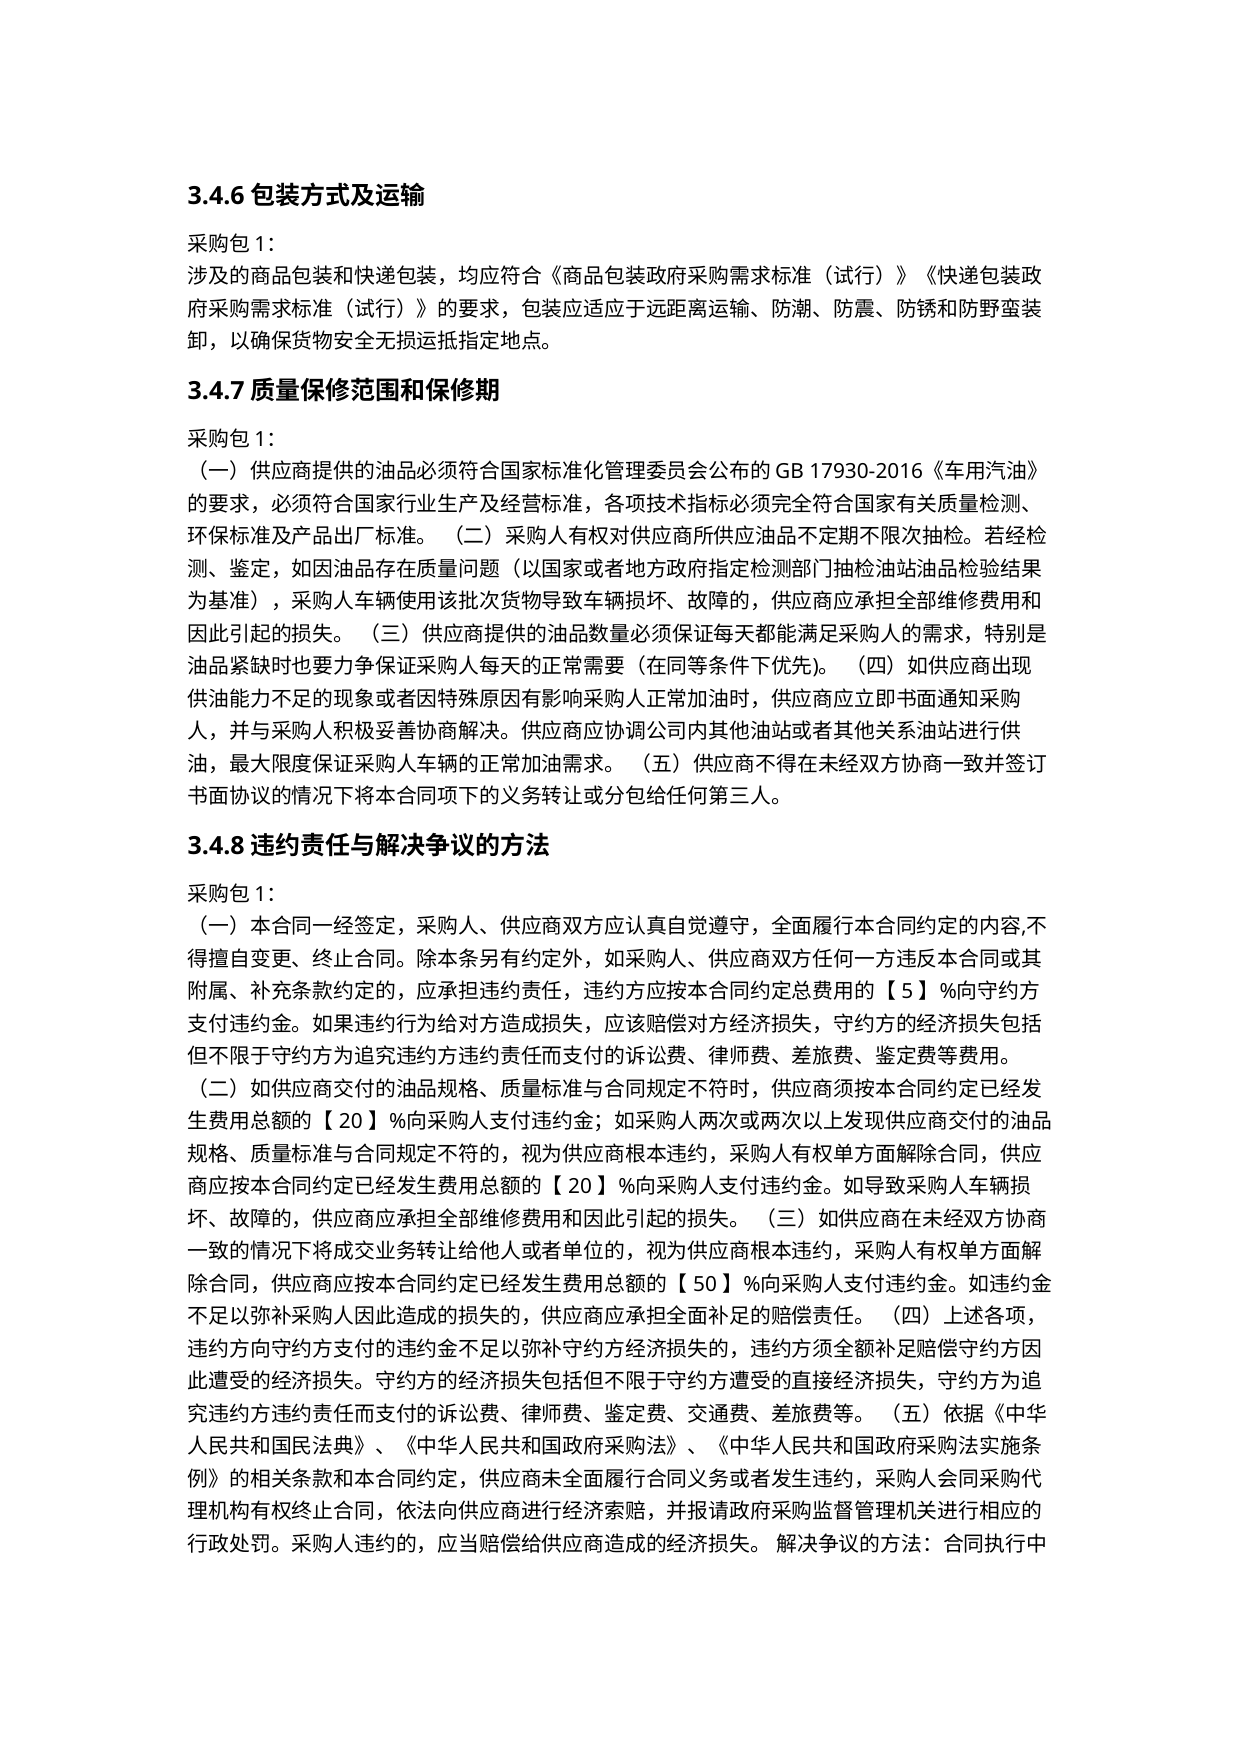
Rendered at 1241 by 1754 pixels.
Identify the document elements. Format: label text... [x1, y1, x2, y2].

text 涉及的商品包装和快递包装，均应符合《商品包装政府采购需求标准（试行）》《快递包装政府采购需求标准（试行）》的要求，包装应适应于远距离运输、防潮、防震、防锈和防野蛮装卸，以确保货物安全无损运抵指定地点。 [187, 259, 1053, 357]
text 3.4.8违约责任与解决争议的方法 [187, 812, 1053, 877]
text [187, 909, 1053, 1559]
text 3.4.7质量保修范围和保修期 [187, 357, 1053, 422]
text （一）供应商提供的油品必须符合国家标准化管理委员会公布的GB 17930-2016《车用汽油》的要求，必须符合国家行业生产及经营标准，各项技术指标必须完全符合国家有关质量检测、环保标准及产品出厂标准。 （二）采购人有权对供应商所供应油品不定期不限次抽检。若经检测、鉴定，如因油品存在质量问题（以国家或者地方政府指定检测部门抽检油站油品检验结果为基准），采购人车辆使用该批次货物导致车辆损坏、故障的，供应商应承担全部维修费用和因此引起的损失。 （三）供应商提供的油品数量必须保证每天都能满足采购人的需求，特别是油品紧缺时也要力争保证采购人每天的正常需要（在同等条件下优先)。 （四）如供应商出现供油能力不足的现象或者因特殊原因有影响采购人正常加油时，供应商应立即书面通知采购人，并与采购人积极妥善协商解决。供应商应协调公司内其他油站或者其他关系油站进行供油，最大限度保证采购人车辆的正常加油需求。 （五）供应商不得在未经双方协商一致并签订书面协议的情况下将本合同项下的义务转让或分包给任何第三人。 [187, 454, 1053, 812]
text 采购包1： [187, 422, 1053, 454]
text 采购包1： [187, 877, 1053, 909]
text 3.4.6包装方式及运输 [187, 162, 1053, 227]
text 采购包1： [187, 227, 1053, 259]
